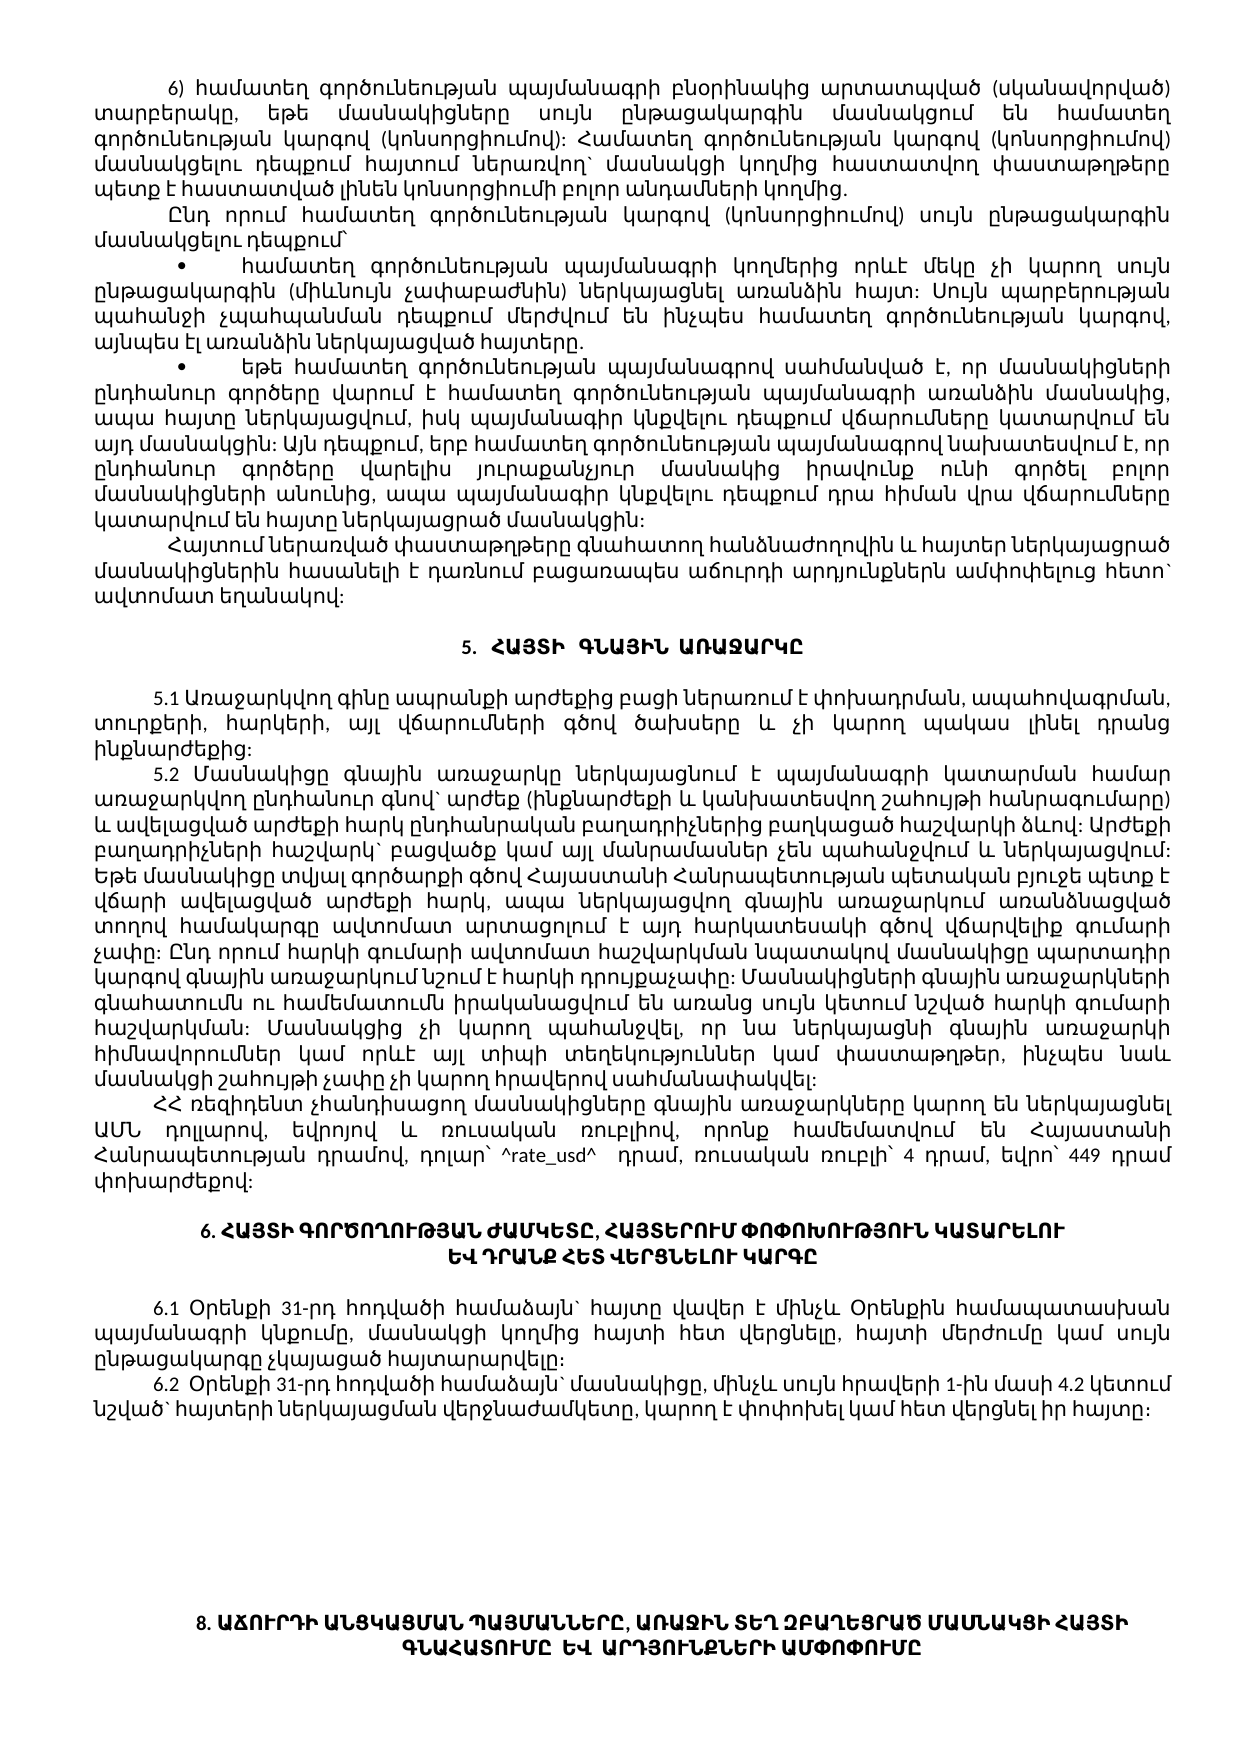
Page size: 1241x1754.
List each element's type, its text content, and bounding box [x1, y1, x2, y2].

list եթե համատեղ գործունեության պայմանագրով սահմանված է, որ մասնակիցների ընդհանուր գործերը վարում է համատեղ գործունեության պայմանագրի առանձին մասնակից, ապա հայտը ներկայացվում, իսկ պայմանագիր կնքվելու դեպքում վճարումները կատարվում են այդ մասնակցին: Այն դեպքում, երբ համատեղ գործունեության պայմանագրով նախատեսվում է, որ ընդհանուր գործերը վարելիս յուրաքանչյուր մասնակից իրավունք ունի գործել բոլոր մասնակիցների անունից, ապա պայմանագիր կնքվելու դեպքում դրա հիման վրա վճարումները կատարվում են հայտը ներկայացրած մասնակցին: [94, 354, 1171, 532]
text 6. ՀԱՅՏԻ ԳՈՐԾՈՂՈՒԹՅԱՆ ԺԱՄԿԵՏԸ, ՀԱՅՏԵՐՈՒՄ ՓՈՓՈԽՈՒԹՅՈՒՆ ԿԱՏԱՐԵԼՈՒ [94, 1219, 1171, 1244]
list համատեղ գործունեության պայմանագրի կողմերից որևէ մեկը չի կարող սույն ընթացակարգին (միևնույն չափաբաժնին) ներկայացնել առանձին հայտ: Սույն պարբերության պահանջի չպահպանման դեպքում մերժվում են ինչպես համատեղ գործունեության կարգով, այնպես էլ առանձին ներկայացված հայտերը. [94, 253, 1171, 354]
text 5. ՀԱՅՏԻ ԳՆԱՅԻՆ ԱՌԱՋԱՐԿԸ [94, 634, 1171, 659]
text Ընդ որում համատեղ գործունեության կարգով (կոնսորցիումով) սույն ընթացակարգին մասնակցելու դեպքում՝ [94, 202, 1171, 253]
text ՀՀ ռեզիդենտ չհանդիսացող մասնակիցները գնային առաջարկները կարող են ներկայացնել ԱՄՆ դոլլարով, եվրոյով և ռուսական ռուբլիով, որոնք համեմատվում են Հայաստանի Հանրապետության դրամով, դոլար՝ ^rate_usd^ դրամ, ռուսական ռուբլի՝ 4 դրամ, եվրո՝ 449 դրամ փոխարժեքով: [94, 1092, 1171, 1193]
text 8. ԱՃՈՒՐԴԻ ԱՆՑԿԱՑՄԱՆ ՊԱՅՄԱՆՆԵՐԸ, ԱՌԱՋԻՆ ՏԵՂ ԶԲԱՂԵՑՐԱԾ ՄԱՍՆԱԿՑԻ ՀԱՅՏԻ [94, 1610, 1171, 1635]
text Հայտում ներառված փաստաթղթերը գնահատող հանձնաժողովին և հայտեր ներկայացրած մասնակիցներին հասանելի է դառնում բացառապես աճուրդի արդյունքներն ամփոփելուց հետո` ավտոմատ եղանակով: [94, 532, 1171, 609]
text 5.1 Առաջարկվող գինը ապրանքի արժեքից բացի ներառում է փոխադրման, ապահովագրման, տուրքերի, հարկերի, այլ վճարումների գծով ծախսերը և չի կարող պակաս լինել դրանց ինքնարժեքից: [94, 685, 1171, 761]
text 6) համատեղ գործունեության պայմանագրի բնօրինակից արտատպված (սկանավորված) տարբերակը, եթե մասնակիցները սույն ընթացակարգին մասնակցում են համատեղ գործունեության կարգով (կոնսորցիումով): Համատեղ գործունեության կարգով (կոնսորցիումով) մասնակցելու դեպքում հայտում ներառվող` մասնակցի կողմից հաստատվող փաստաթղթերը պետք է հաստատված լինեն կոնսորցիումի բոլոր անդամների կողմից. [94, 75, 1171, 202]
text 6.1 Օրենքի 31-րդ հոդվածի համաձայն` հայտը վավեր է մինչև Օրենքին համապատասխան պայմանագրի կնքումը, մասնակցի կողմից հայտի հետ վերցնելը, հայտի մերժումը կամ սույն ընթացակարգը չկայացած հայտարարվելը։ [94, 1295, 1171, 1371]
text 5.2 Մասնակիցը գնային առաջարկը ներկայացնում է պայմանագրի կատարման համար առաջարկվող ընդհանուր գնով` արժեք (ինքնարժեքի և կանխատեսվող շահույթի հանրագումարը) և ավելացված արժեքի հարկ ընդհանրական բաղադրիչներից բաղկացած հաշվարկի ձևով: Արժեքի բաղադրիչների հաշվարկ` բացվածք կամ այլ մանրամասներ չեն պահանջվում և ներկայացվում: Եթե մասնակիցը տվյալ գործարքի գծով Հայաստանի Հանրապետության պետական բյուջե պետք է վճարի ավելացված արժեքի հարկ, ապա ներկայացվող գնային առաջարկում առանձնացված տողով համակարգը ավտոմատ արտացոլում է այդ հարկատեսակի գծով վճարվելիք գումարի չափը: Ընդ որում հարկի գումարի ավտոմատ հաշվարկման նպատակով մասնակիցը պարտադիր կարգով գնային առաջարկում նշում է հարկի դրույքաչափը: Մասնակիցների գնային առաջարկների գնահատումն ու համեմատումն իրականացվում են առանց սույն կետում նշված հարկի գումարի հաշվարկման: Մասնակցից չի կարող պահանջվել, որ նա ներկայացնի գնային առաջարկի հիմնավորումներ կամ որևէ այլ տիպի տեղեկություններ կամ փաստաթղթեր, ինչպես նաև մասնակցի շահույթի չափը չի կարող հրավերով սահմանափակվել: [94, 761, 1171, 1092]
text 6.2 Օրենքի 31-րդ հոդվածի համաձայն` մասնակիցը, մինչև սույն հրավերի 1-ին մասի 4.2 կետում նշված` հայտերի ներկայացման վերջնաժամկետը, կարող է փոփոխել կամ հետ վերցնել իր հայտը։ [94, 1371, 1171, 1422]
text ԳՆԱՀԱՏՈՒՄԸ ԵՎ ԱՐԴՅՈՒՆՔՆԵՐԻ ԱՄՓՈՓՈՒՄԸ [94, 1635, 1171, 1661]
text ԵՎ ԴՐԱՆՔ ՀԵՏ ՎԵՐՑՆԵԼՈՒ ԿԱՐԳԸ [94, 1244, 1171, 1269]
